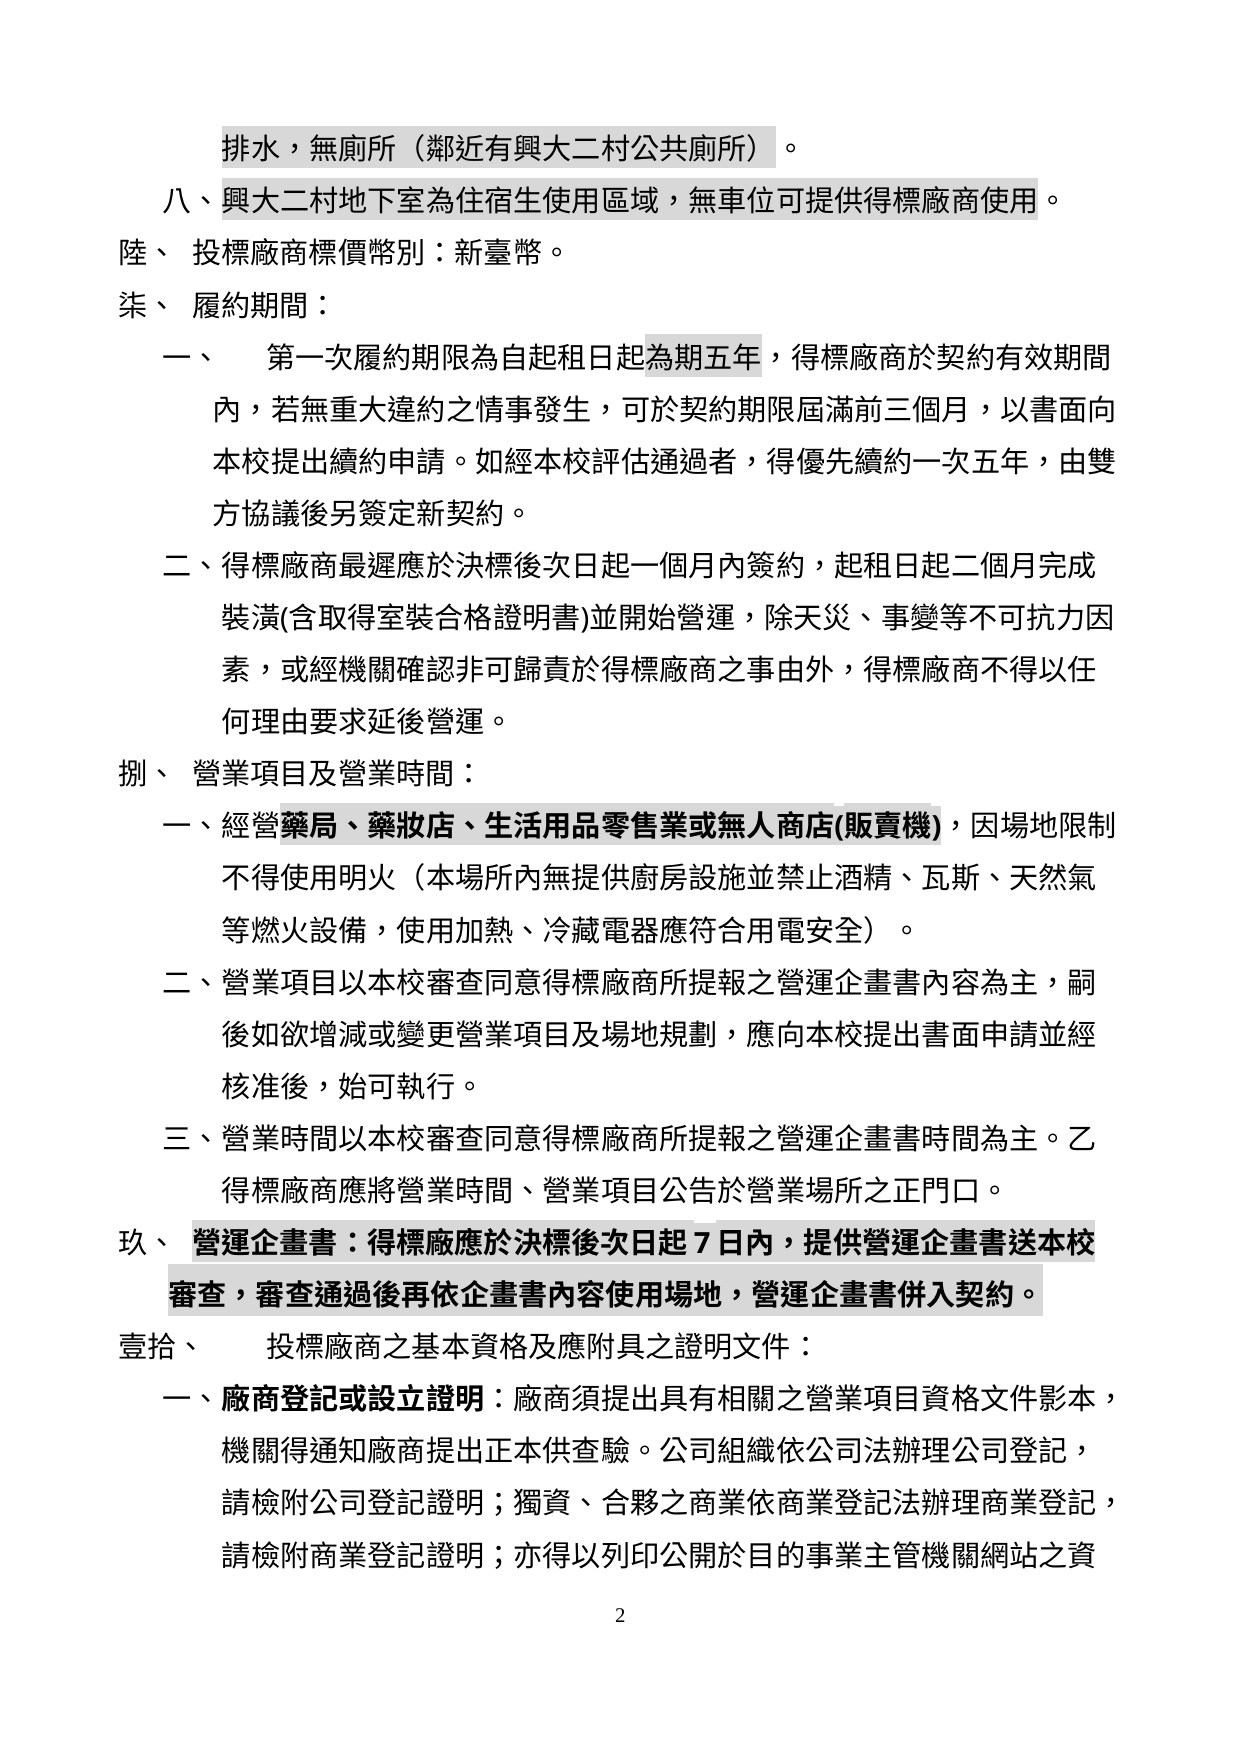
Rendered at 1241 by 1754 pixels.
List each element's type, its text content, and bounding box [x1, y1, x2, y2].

list 第一次履約期限為自起租日起為期五年，得標廠商於契約有效期間內，若無重大違約之情事發生，可於契約期限屆滿前三個月，以書面向本校提出續約申請。如經本校評估通過者，得優先續約一次五年，由雙方協議後另簽定新契約。 [162, 326, 1122, 535]
list 營業項目及營業時間： [118, 743, 1122, 795]
list 興大二村地下室為住宿生使用區域，無車位可提供得標廠商使用。 [162, 170, 1122, 222]
list 得標廠商最遲應於決標後次日起一個月內簽約，起租日起二個月完成裝潢(含取得室裝合格證明書)並開始營運，除天災、事變等不可抗力因素，或經機關確認非可歸責於得標廠商之事由外，得標廠商不得以任何理由要求延後營運。 [162, 535, 1122, 743]
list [162, 118, 1122, 170]
list 營業項目以本校審查同意得標廠商所提報之營運企畫書內容為主，嗣後如欲增減或變更營業項目及場地規劃，應向本校提出書面申請並經核准後，始可執行。 [162, 951, 1122, 1108]
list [162, 1368, 1122, 1576]
list 投標廠商之基本資格及應附具之證明文件： [118, 1316, 1122, 1368]
list 經營藥局、藥妝店、生活用品零售業或無人商店(販賣機)，因場地限制不得使用明火（本場所內無提供廚房設施並禁止酒精、瓦斯、天然氣等燃火設備，使用加熱、冷藏電器應符合用電安全）。 [162, 795, 1122, 951]
list 履約期間： [118, 274, 1122, 326]
list 營運企畫書：得標廠應於決標後次日起7日內，提供營運企畫書送本校審查，審查通過後再依企畫書內容使用場地，營運企畫書併入契約。 [118, 1212, 1122, 1316]
list 投標廠商標價幣別：新臺幣。 [118, 222, 1122, 274]
list 營業時間以本校審查同意得標廠商所提報之營運企畫書時間為主。乙得標廠商應將營業時間、營業項目公告於營業場所之正門口。 [162, 1108, 1122, 1212]
